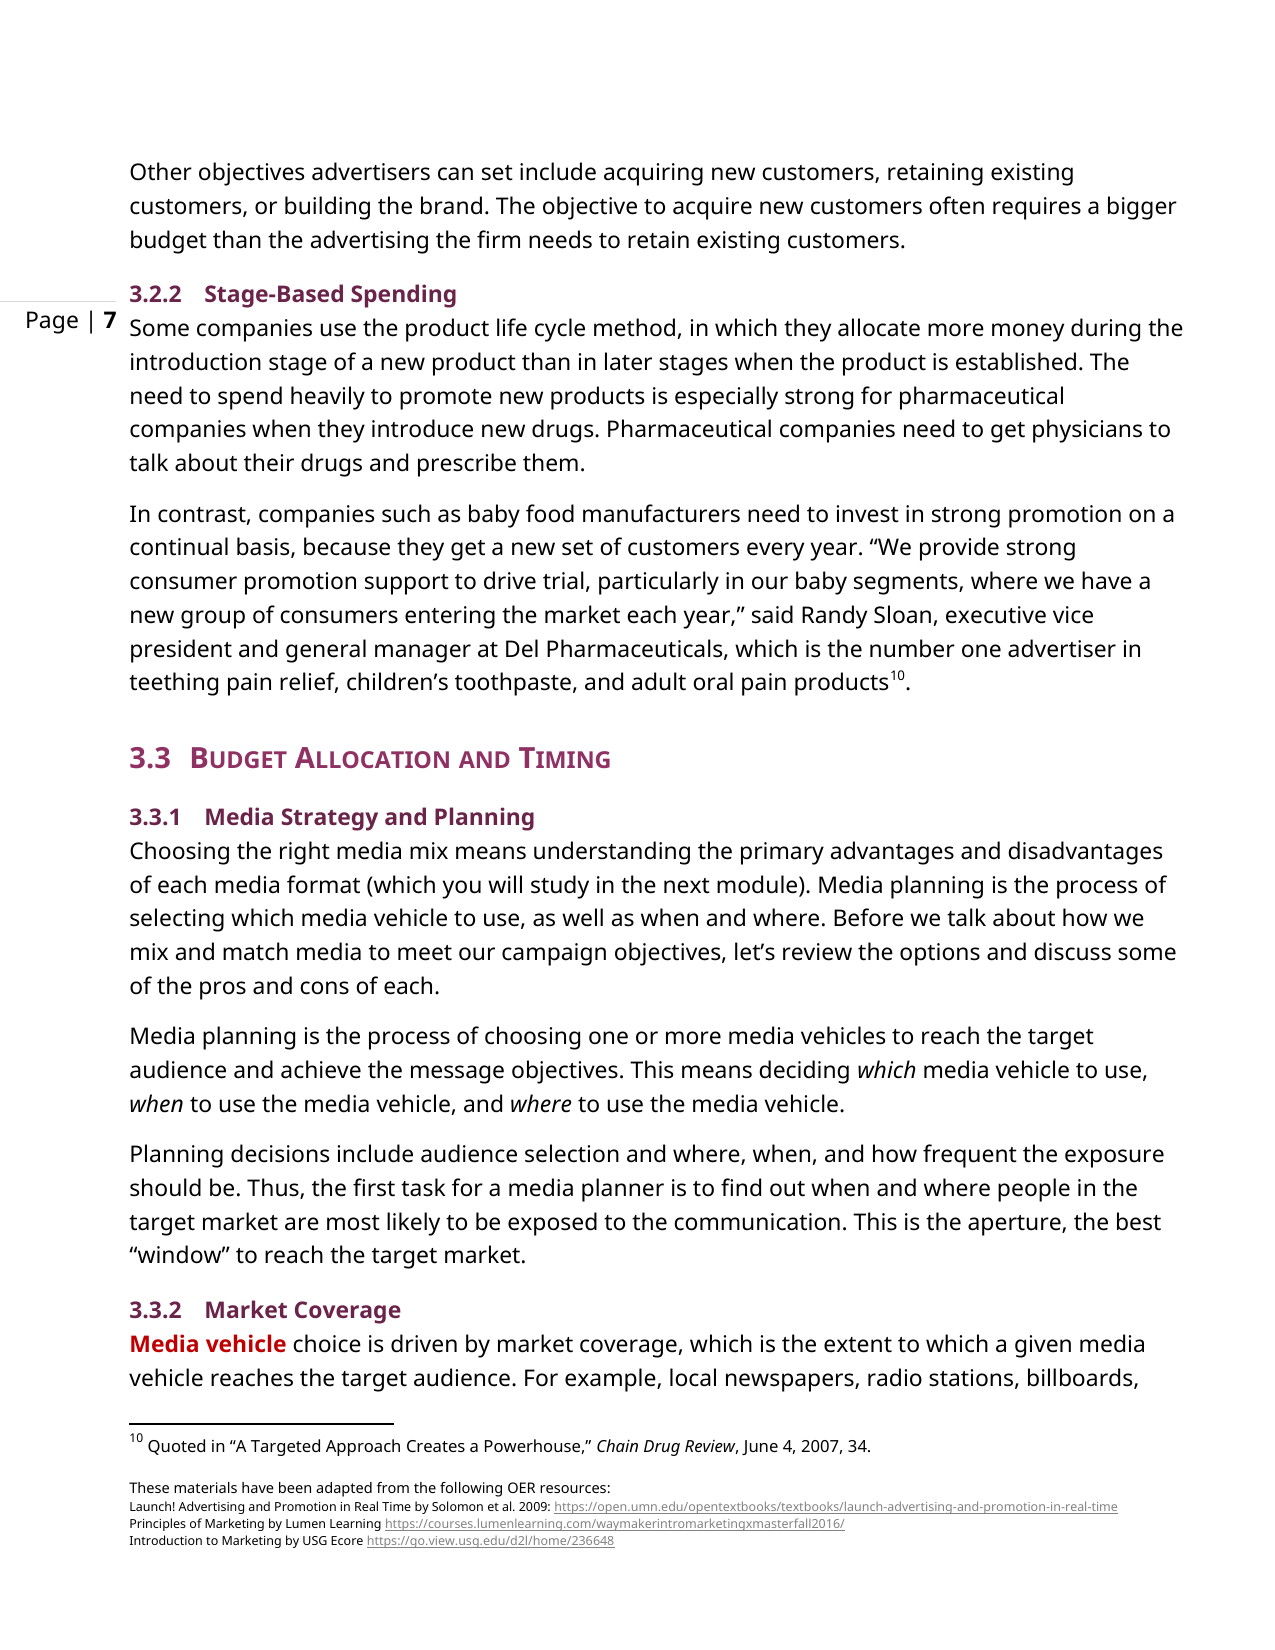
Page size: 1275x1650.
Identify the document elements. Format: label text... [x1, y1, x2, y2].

subtitle Budget Allocation and Timing [129, 737, 1185, 777]
text Planning decisions include audience selection and where, when, and how frequent the exposure should be. Thus, the first task for a media planner is to find out when and where people in the target market are most likely to be exposed to the communication. This is the aperture, the best “window” to reach the target market. [129, 1138, 1185, 1271]
subtitle Market Coverage [129, 1294, 1185, 1325]
text Other objectives advertisers can set include acquiring new customers, retaining existing customers, or building the brand. The objective to acquire new customers often requires a bigger budget than the advertising the firm needs to retain existing customers. [129, 156, 1185, 255]
subtitle Stage-Based Spending [129, 278, 1185, 309]
subtitle Media Strategy and Planning [129, 801, 1185, 832]
text Media planning is the process of choosing one or more media vehicles to reach the target audience and achieve the message objectives. This means deciding which media vehicle to use, when to use the media vehicle, and where to use the media vehicle. [129, 1020, 1185, 1119]
text Some companies use the product life cycle method, in which they allocate more money during the introduction stage of a new product than in later stages when the product is established. The need to spend heavily to promote new products is especially strong for pharmaceutical companies when they introduce new drugs. Pharmaceutical companies need to get physicians to talk about their drugs and prescribe them. [129, 312, 1185, 478]
text In contrast, companies such as baby food manufacturers need to invest in strong promotion on a continual basis, because they get a new set of customers every year. “We provide strong consumer promotion support to drive trial, particularly in our baby segments, where we have a new group of consumers entering the market each year,” said Randy Sloan, executive vice president and general manager at Del Pharmaceuticals, which is the number one advertiser in teething pain relief, children’s toothpaste, and adult oral pain products. [129, 497, 1185, 697]
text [129, 1328, 1185, 1393]
text Choosing the right media mix means understanding the primary advantages and disadvantages of each media format (which you will study in the next module). Media planning is the process of selecting which media vehicle to use, as well as when and where. Before we talk about how we mix and match media to meet our campaign objectives, let’s review the options and discuss some of the pros and cons of each. [129, 835, 1185, 1001]
